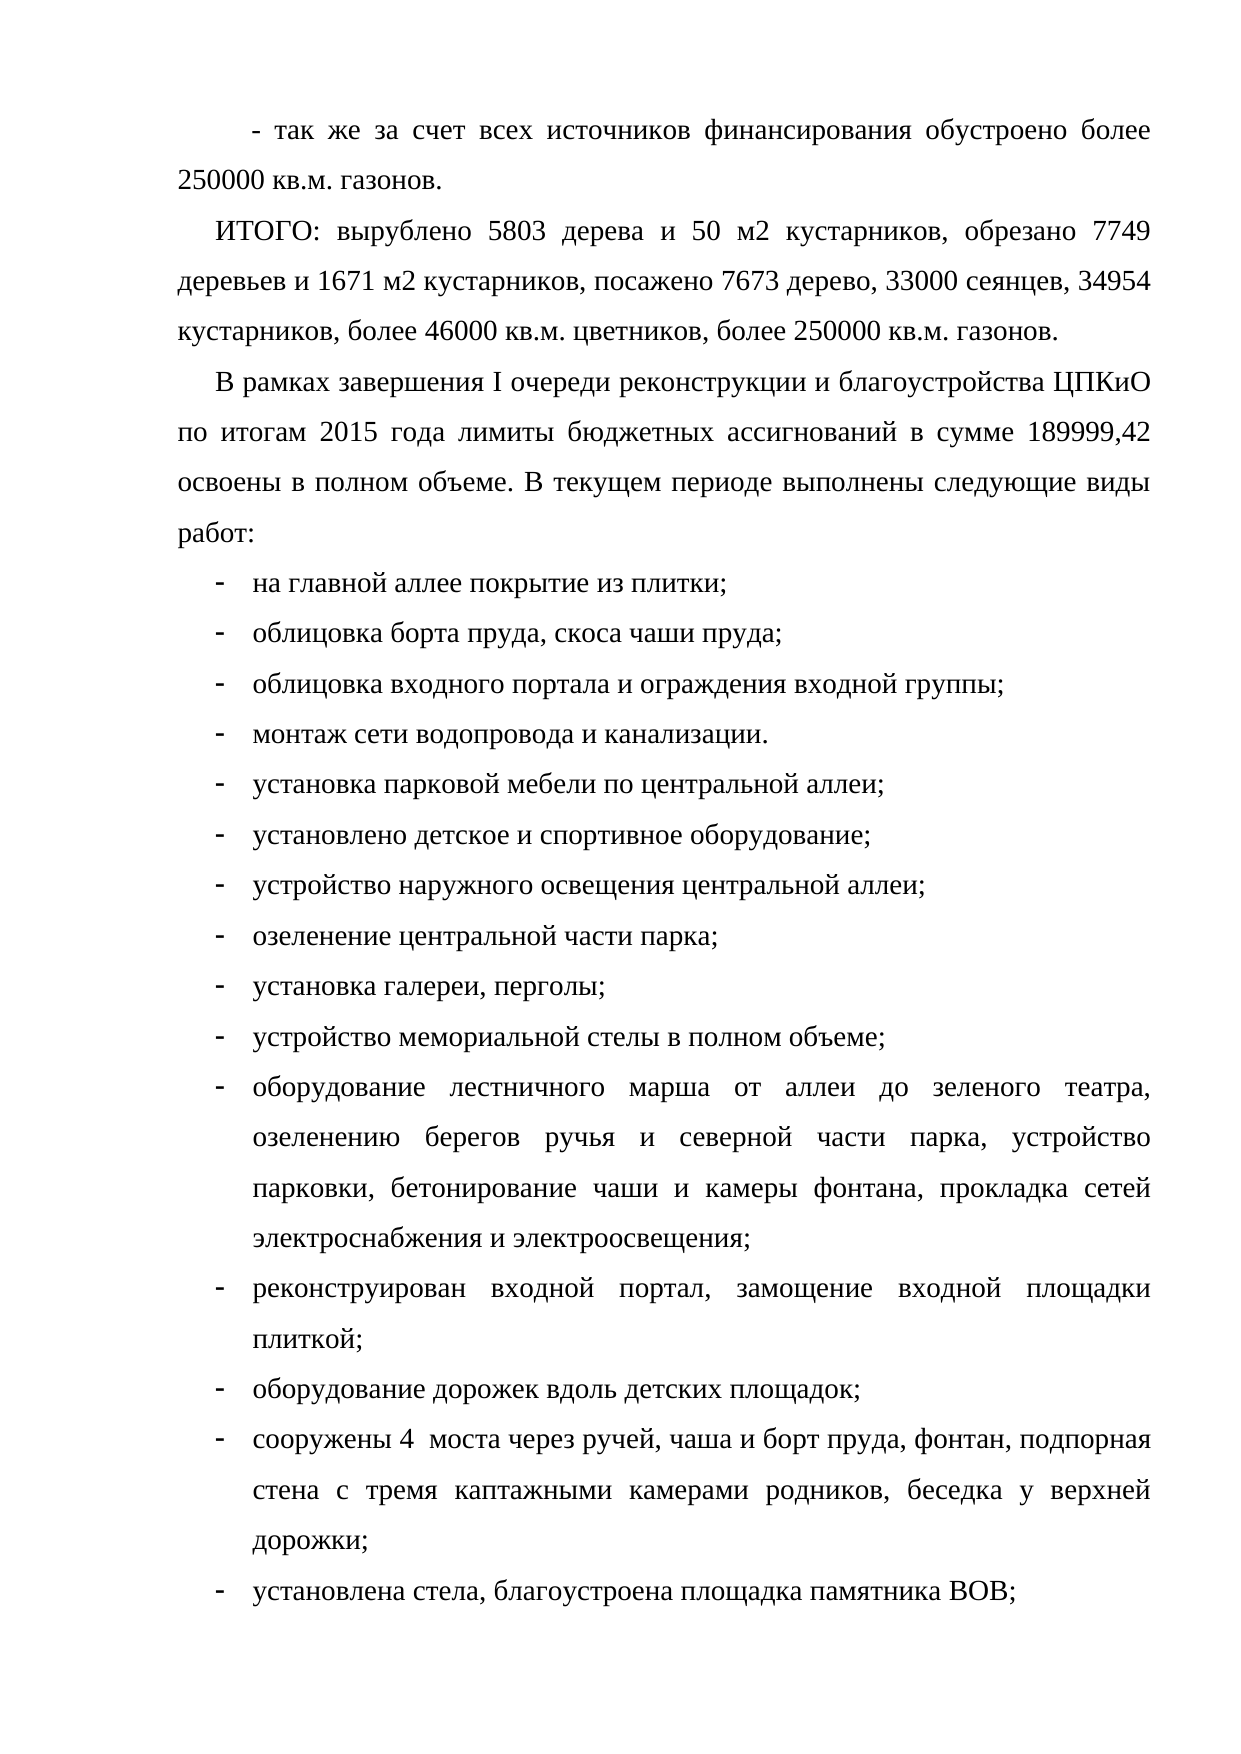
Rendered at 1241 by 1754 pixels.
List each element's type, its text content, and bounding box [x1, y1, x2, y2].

title на главной аллее покрытие из плитки; [215, 565, 1152, 599]
list озеленение центральной части парка; [215, 918, 1152, 952]
list установлено детское и спортивное оборудование; [215, 817, 1152, 851]
list установка парковой мебели по центральной аллеи; [215, 767, 1152, 800]
list установка галереи, перголы; [215, 968, 1152, 1002]
list оборудование лестничного марша от аллеи до зеленого театра, озеленению берегов ручья и северной части парка, устройство парковки, бетонирование чаши и камеры фонтана, прокладка сетей электроснабжения и электроосвещения; [215, 1069, 1152, 1254]
list устройство мемориальной стелы в полном объеме; [215, 1019, 1152, 1052]
list монтаж сети водопровода и канализации. [215, 716, 1152, 750]
list оборудование дорожек вдоль детских площадок; [215, 1371, 1152, 1405]
list реконструирован входной портал, замощение входной площадки плиткой; [215, 1271, 1152, 1354]
title В рамках завершения I очереди реконструкции и благоустройства ЦПКиО по итогам 2015 года лимиты бюджетных ассигнований в сумме 189999,42 освоены в полном объеме. В текущем периоде выполнены следующие виды работ: [177, 364, 1152, 548]
list установлена стела, благоустроена площадка памятника ВОВ; [215, 1573, 1152, 1606]
list устройство наружного освещения центральной аллеи; [215, 867, 1152, 901]
title ИТОГО: вырублено 5803 дерева и 50 м2 кустарников, обрезано 7749 деревьев и 1671 м2 кустарников, посажено 7673 дерево, 33000 сеянцев, 34954 кустарников, более 46000 кв.м. цветников, более 250000 кв.м. газонов. [177, 213, 1152, 347]
text - так же за счет всех источников финансирования обустроено более 250000 кв.м. газонов. [177, 112, 1152, 196]
list сооружены 4 моста через ручей, чаша и борт пруда, фонтан, подпорная стена с тремя каптажными камерами родников, беседка у верхней дорожки; [215, 1422, 1152, 1556]
list облицовка входного портала и ограждения входной группы; [215, 666, 1152, 699]
list облицовка борта пруда, скоса чаши пруда; [215, 615, 1152, 649]
